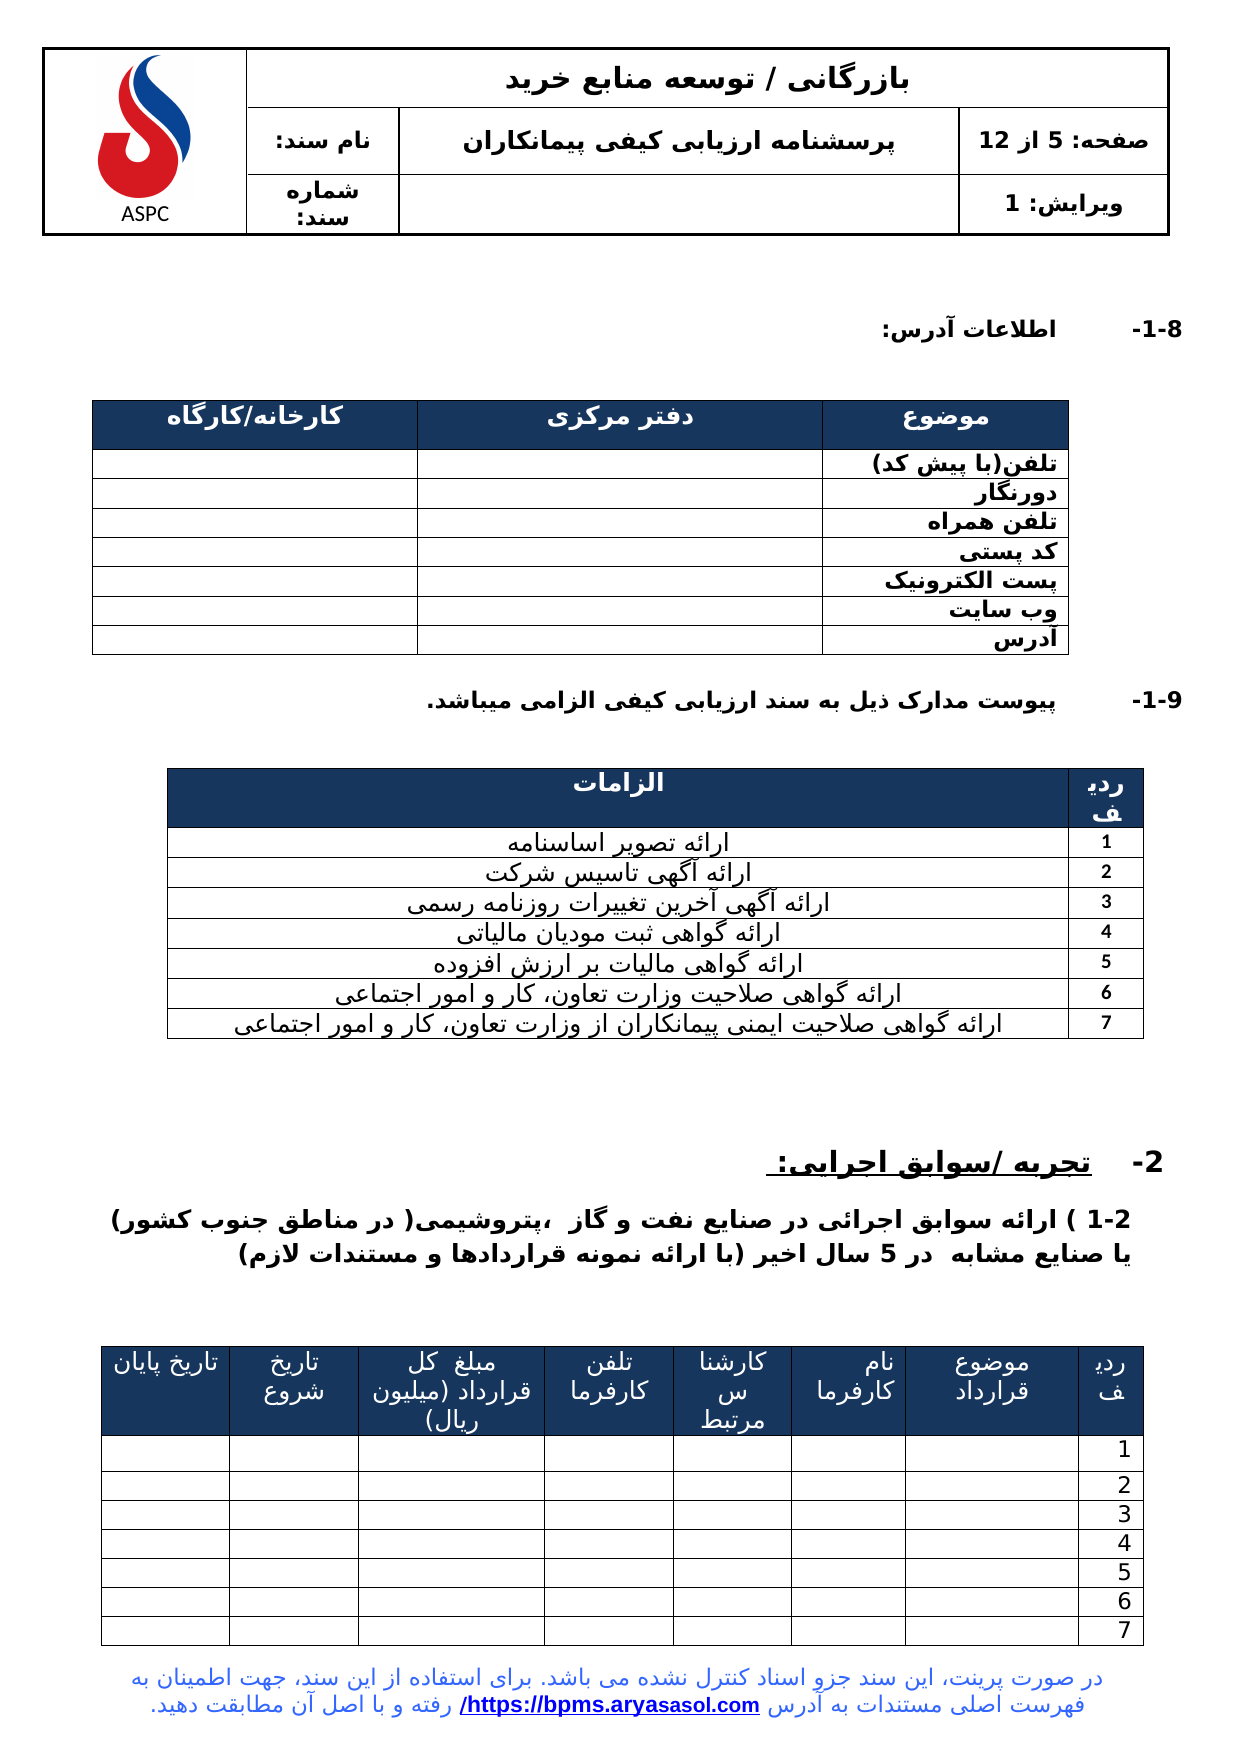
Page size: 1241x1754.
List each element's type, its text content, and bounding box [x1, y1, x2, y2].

table_cell [230, 1559, 358, 1587]
table_cell [792, 1588, 905, 1616]
table_cell [545, 1588, 673, 1616]
table_header موضوع [823, 401, 1068, 449]
table_cell 4 [1079, 1530, 1143, 1558]
table_cell [674, 1472, 791, 1500]
list اطلاعات آدرس: [103, 316, 1132, 343]
table_cell [906, 1501, 1078, 1529]
table_cell [230, 1588, 358, 1616]
table_cell [102, 1472, 229, 1500]
table_cell ارائه آگهی تاسیس شرکت [168, 858, 1068, 887]
table_cell [93, 597, 417, 624]
table_cell [906, 1617, 1078, 1645]
table_cell 4 [1069, 919, 1143, 948]
table_cell [93, 479, 417, 507]
table_cell [93, 538, 417, 566]
table_cell [359, 1588, 544, 1616]
table_cell [418, 450, 822, 478]
table_cell [359, 1501, 544, 1529]
table_cell [545, 1530, 673, 1558]
table_cell [545, 1501, 673, 1529]
table_header کارشناس مرتبط [674, 1347, 791, 1435]
table_header نام کارفرما [792, 1347, 905, 1435]
table_cell 5 [1079, 1559, 1143, 1587]
table_cell [792, 1617, 905, 1645]
table_cell [359, 1530, 544, 1558]
text 1-2 ) ارائه سوابق اجرائی در صنایع نفت و گاز ،پتروشیمی( در مناطق جنوب کشور) یا صنایع مشابه در 5 سال اخیر (با ارائه نمونه قراردادها و مستندات لازم) [103, 1205, 1132, 1268]
table_cell [102, 1530, 229, 1558]
table_cell ارائه گواهی مالیات بر ارزش افزوده [168, 949, 1068, 978]
table_cell 1 [1069, 828, 1143, 857]
table_header تلفن کارفرما [545, 1347, 673, 1435]
table_cell [674, 1588, 791, 1616]
table_cell [102, 1617, 229, 1645]
table_cell [418, 567, 822, 596]
table_cell [418, 538, 822, 566]
table_cell [102, 1501, 229, 1529]
table_cell 2 [1079, 1472, 1143, 1500]
table_cell [545, 1617, 673, 1645]
table_cell ارائه گواهی ثبت مودیان مالیاتی [168, 919, 1068, 948]
table_cell [674, 1617, 791, 1645]
table_cell 2 [1069, 858, 1143, 887]
table_cell [674, 1559, 791, 1587]
table_cell 6 [1079, 1588, 1143, 1616]
table_cell ارائه تصویر اساسنامه [168, 828, 1068, 857]
list پیوست مدارک ذیل به سند ارزیابی کیفی الزامی میباشد. [103, 687, 1132, 713]
table_cell 1 [1079, 1436, 1143, 1471]
table_cell [674, 1501, 791, 1529]
table_cell [359, 1559, 544, 1587]
table_cell [906, 1559, 1078, 1587]
table_cell [93, 450, 417, 478]
table_cell پست الکترونیک [823, 567, 1068, 596]
table_cell ارائه آگهی آخرین تغییرات روزنامه رسمی [168, 888, 1068, 917]
table_cell [230, 1501, 358, 1529]
table_header کارخانه/کارگاه [93, 401, 417, 449]
table_cell [230, 1436, 358, 1471]
table_cell [906, 1472, 1078, 1500]
table_cell [792, 1501, 905, 1529]
table_header الزامات [168, 769, 1068, 827]
table_cell دورنگار [823, 479, 1068, 507]
table_cell آدرس [823, 626, 1068, 654]
table_cell [102, 1588, 229, 1616]
table_cell [906, 1588, 1078, 1616]
picture [96, 55, 194, 200]
table_cell [906, 1436, 1078, 1471]
table_header دفتر مرکزی [418, 401, 822, 449]
table_cell [674, 1530, 791, 1558]
table_cell [418, 479, 822, 507]
table_cell ارائه گواهی صلاحیت وزارت تعاون، کار و امور اجتماعی [168, 979, 1068, 1008]
table_cell [418, 509, 822, 537]
table_header ردیف [1079, 1347, 1143, 1435]
table_cell تلفن(با پیش کد) [823, 450, 1068, 478]
table_header تاریخ شروع [230, 1347, 358, 1435]
table_cell [359, 1617, 544, 1645]
table_cell 3 [1079, 1501, 1143, 1529]
table_cell [418, 626, 822, 654]
table_cell [102, 1559, 229, 1587]
table_cell [545, 1472, 673, 1500]
table_header تاریخ پایان [102, 1347, 229, 1435]
table_cell [545, 1436, 673, 1471]
table_header موضوع قرارداد [906, 1347, 1078, 1435]
table_cell کد پستی [823, 538, 1068, 566]
table_cell ارائه گواهی صلاحیت ایمنی پیمانکاران از وزارت تعاون، کار و امور اجتماعی [168, 1009, 1068, 1038]
table_cell [418, 597, 822, 624]
table_cell [230, 1617, 358, 1645]
table_cell [906, 1530, 1078, 1558]
table_cell [545, 1559, 673, 1587]
table_cell [102, 1436, 229, 1471]
table_cell تلفن همراه [823, 509, 1068, 537]
table_cell 7 [1069, 1009, 1143, 1038]
table_cell [674, 1436, 791, 1471]
table_cell 5 [1069, 949, 1143, 978]
table_cell [230, 1472, 358, 1500]
table_cell [359, 1472, 544, 1500]
table_cell [230, 1530, 358, 1558]
table_cell وب سایت [823, 597, 1068, 624]
table_cell [792, 1472, 905, 1500]
list تجربه /سوابق اجرایی: [103, 1145, 1132, 1179]
table_cell 6 [1069, 979, 1143, 1008]
table_header ردیف [1069, 769, 1143, 827]
table_cell 3 [1069, 888, 1143, 917]
table_cell [93, 567, 417, 596]
table_cell [792, 1530, 905, 1558]
table_cell 7 [1079, 1617, 1143, 1645]
table_cell [792, 1436, 905, 1471]
table_cell [93, 626, 417, 654]
table_header مبلغ کل قرارداد (میلیون ریال) [359, 1347, 544, 1435]
table_cell [359, 1436, 544, 1471]
table_cell [792, 1559, 905, 1587]
table_cell [93, 509, 417, 537]
